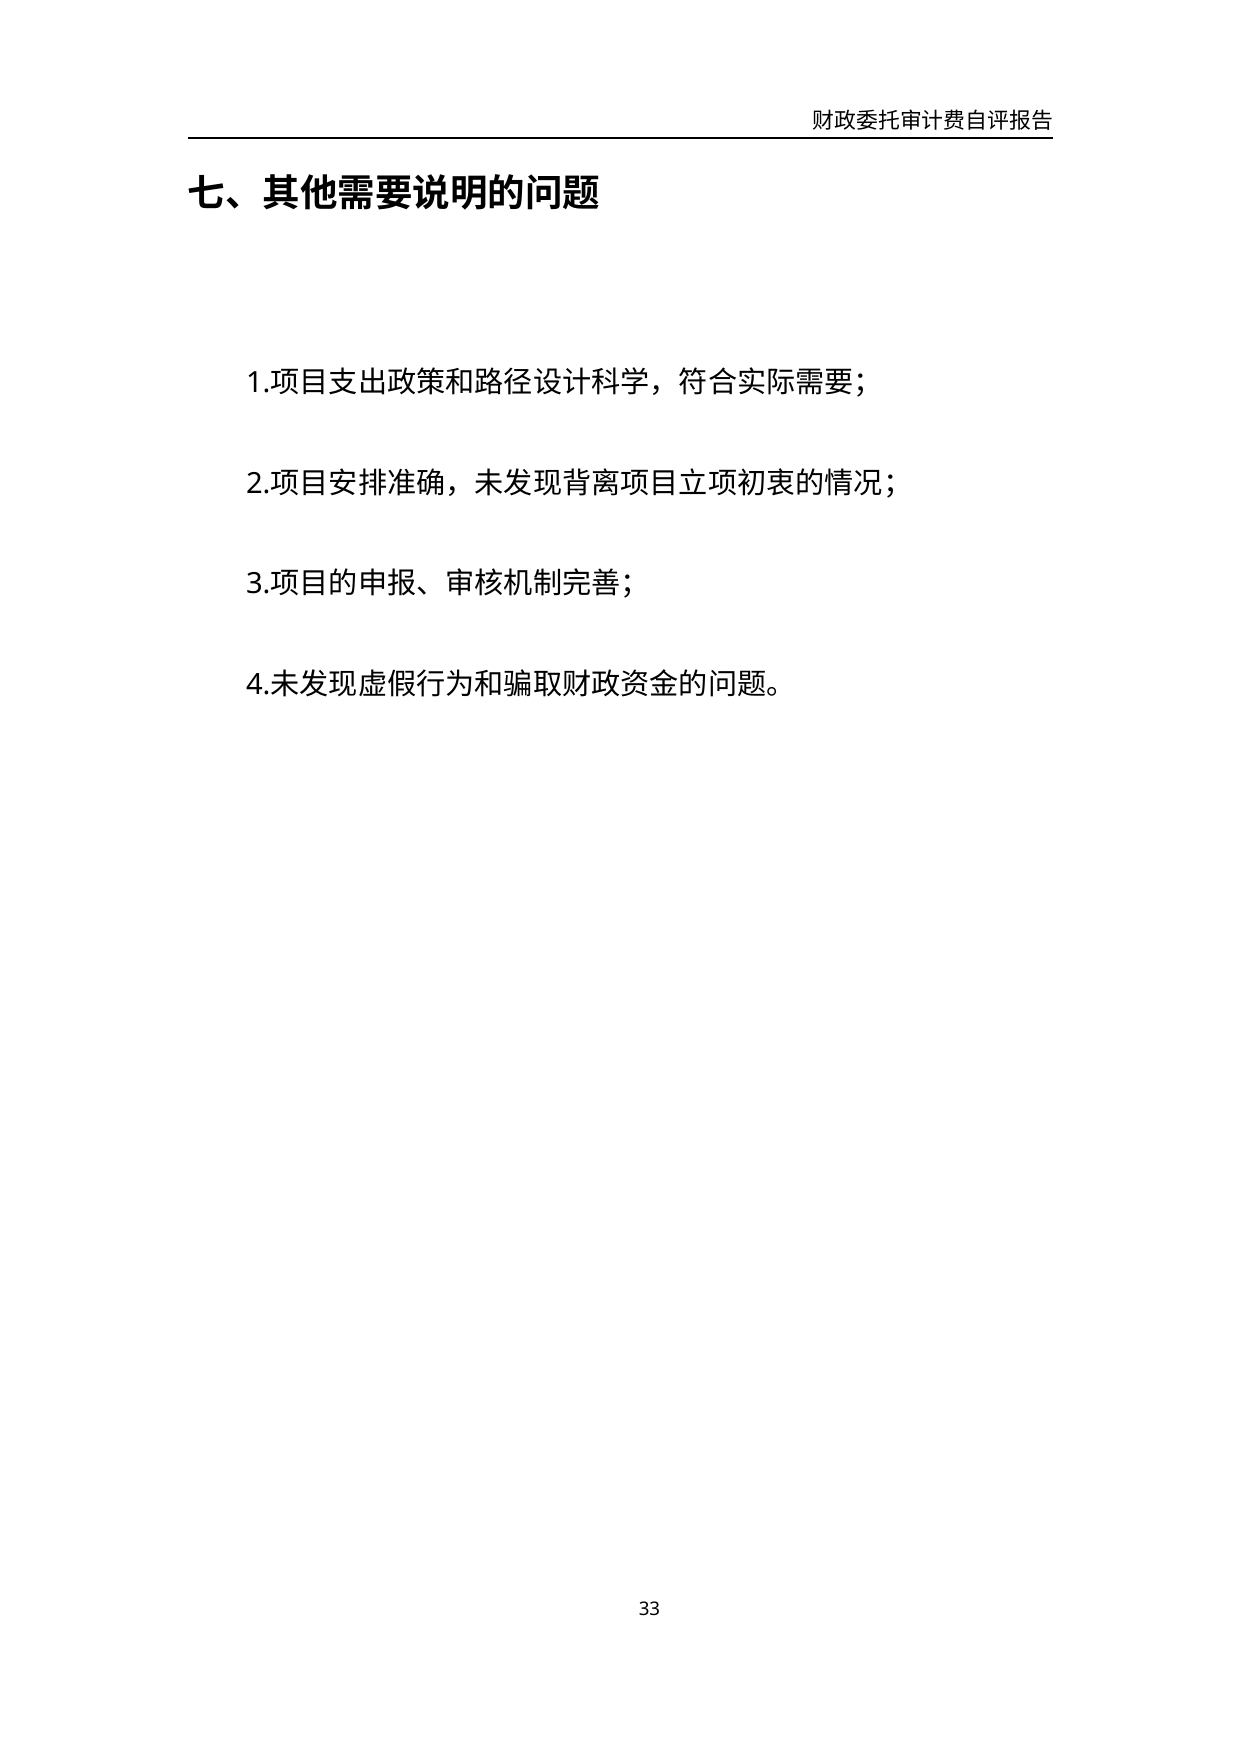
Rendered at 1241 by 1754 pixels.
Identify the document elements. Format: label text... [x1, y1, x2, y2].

text 1.项目支出政策和路径设计科学，符合实际需要； [187, 340, 1053, 419]
text 3.项目的申报、审核机制完善； [187, 541, 1053, 621]
text 4.未发现虚假行为和骗取财政资金的问题。 [187, 642, 1053, 721]
subtitle 其他需要说明的问题 [187, 150, 1053, 229]
text 2.项目安排准确，未发现背离项目立项初衷的情况； [187, 441, 1053, 520]
